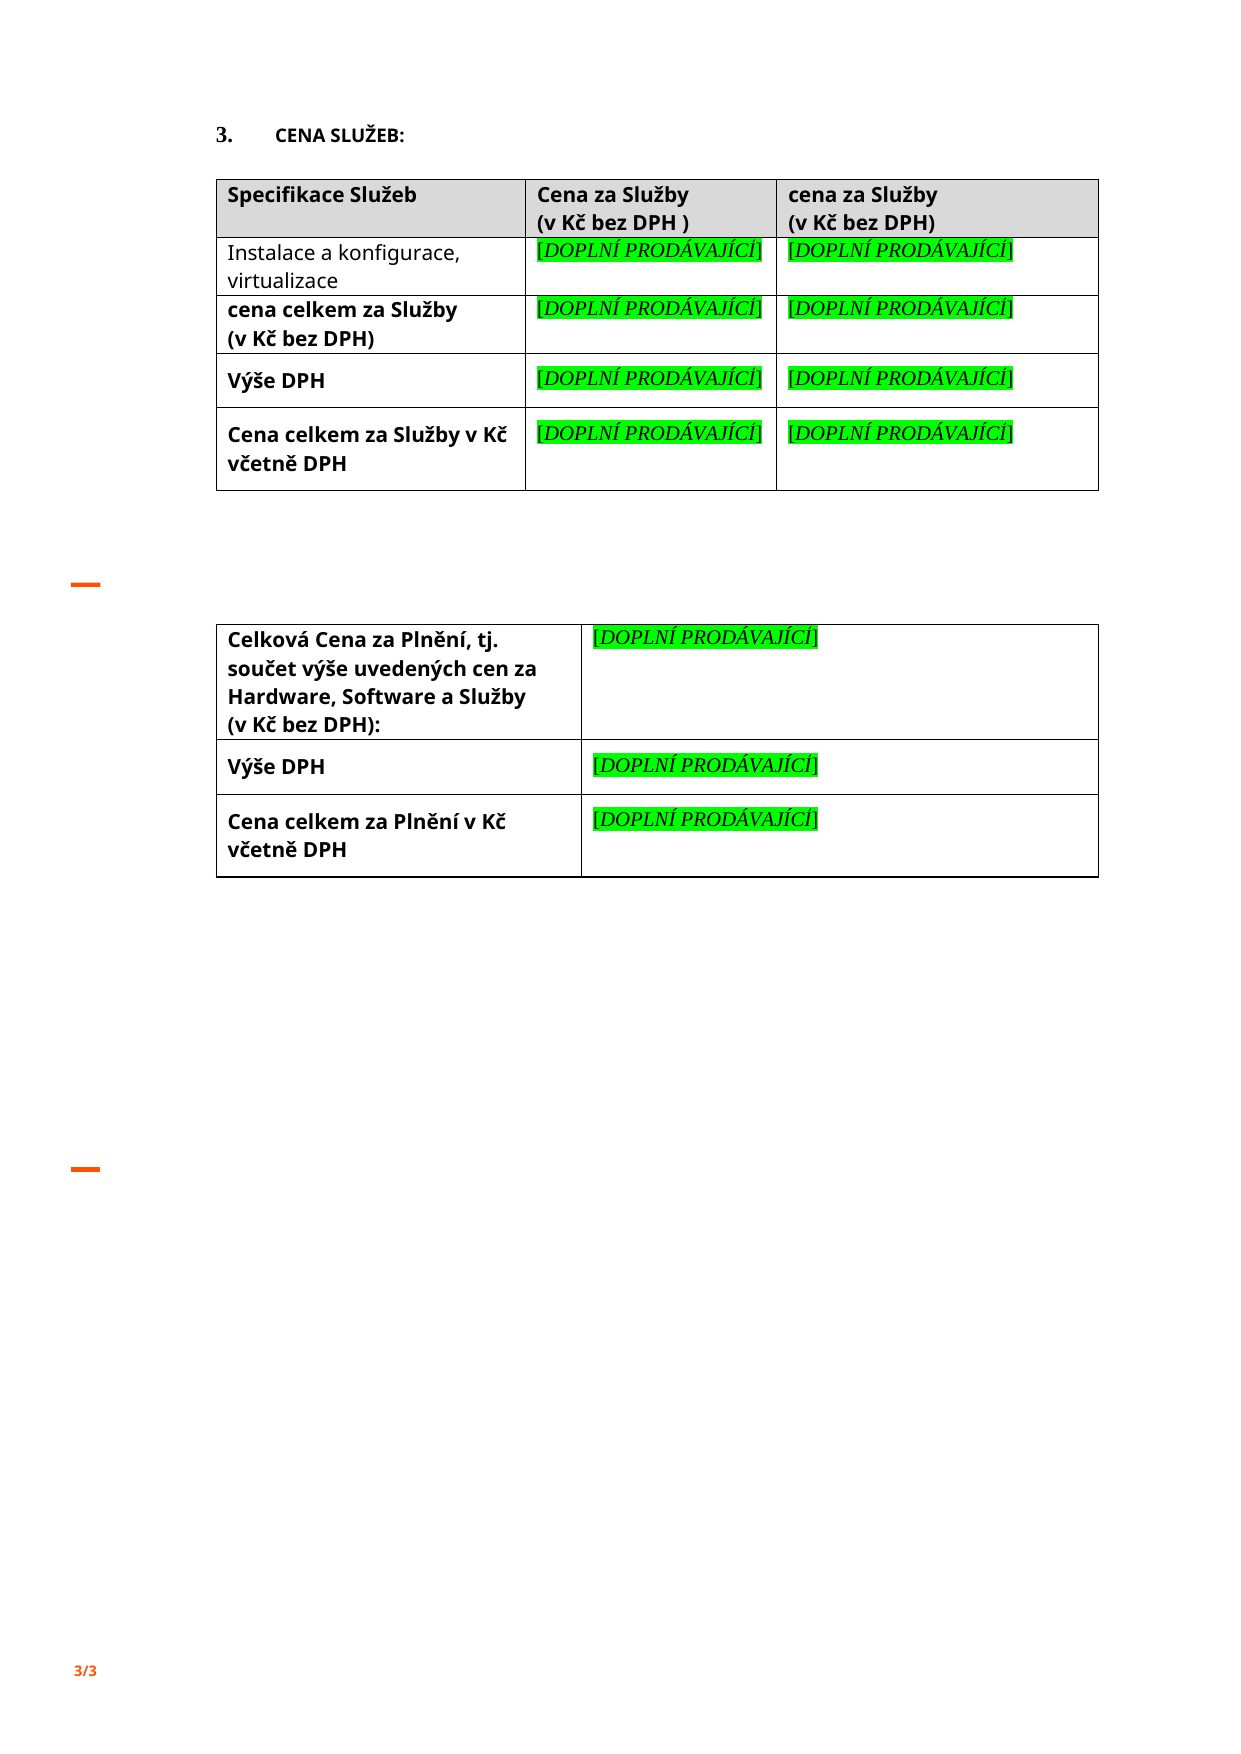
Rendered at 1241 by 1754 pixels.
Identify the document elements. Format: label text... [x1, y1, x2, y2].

table_cell [DOPLNÍ PRODÁVAJÍCÍ] [777, 296, 1098, 352]
table_cell Cena celkem za Plnění v Kč včetně DPH [217, 795, 581, 876]
table_cell [DOPLNÍ PRODÁVAJÍCÍ] [526, 238, 776, 294]
table_cell [DOPLNÍ PRODÁVAJÍCÍ] [526, 296, 776, 352]
list Cena Služeb: [216, 121, 1122, 147]
table_header [DOPLNÍ PRODÁVAJÍCÍ] [582, 625, 1098, 739]
table_cell [DOPLNÍ PRODÁVAJÍCÍ] [777, 408, 1098, 490]
table_cell [DOPLNÍ PRODÁVAJÍCÍ] [526, 408, 776, 490]
table_cell [DOPLNÍ PRODÁVAJÍCÍ] [582, 740, 1098, 793]
table_header Celková Cena za Plnění, tj. součet výše uvedených cen za Hardware, Software a Služby (v Kč bez DPH): [217, 625, 581, 739]
table_cell cena celkem za Služby (v Kč bez DPH) [217, 296, 525, 352]
table_cell Cena celkem za Služby v Kč včetně DPH [217, 408, 525, 490]
table_cell [DOPLNÍ PRODÁVAJÍCÍ] [777, 238, 1098, 294]
table_cell [DOPLNÍ PRODÁVAJÍCÍ] [777, 354, 1098, 407]
table_cell Instalace a konfigurace, virtualizace [217, 238, 525, 294]
table_header cena za Služby (v Kč bez DPH) [777, 180, 1098, 237]
table_header Specifikace Služeb [217, 180, 525, 237]
table_cell [DOPLNÍ PRODÁVAJÍCÍ] [582, 795, 1098, 876]
table_header Cena za Služby (v Kč bez DPH ) [526, 180, 776, 237]
table_cell Výše DPH [217, 740, 581, 793]
table_cell Výše DPH [217, 354, 525, 407]
table_cell [DOPLNÍ PRODÁVAJÍCÍ] [526, 354, 776, 407]
